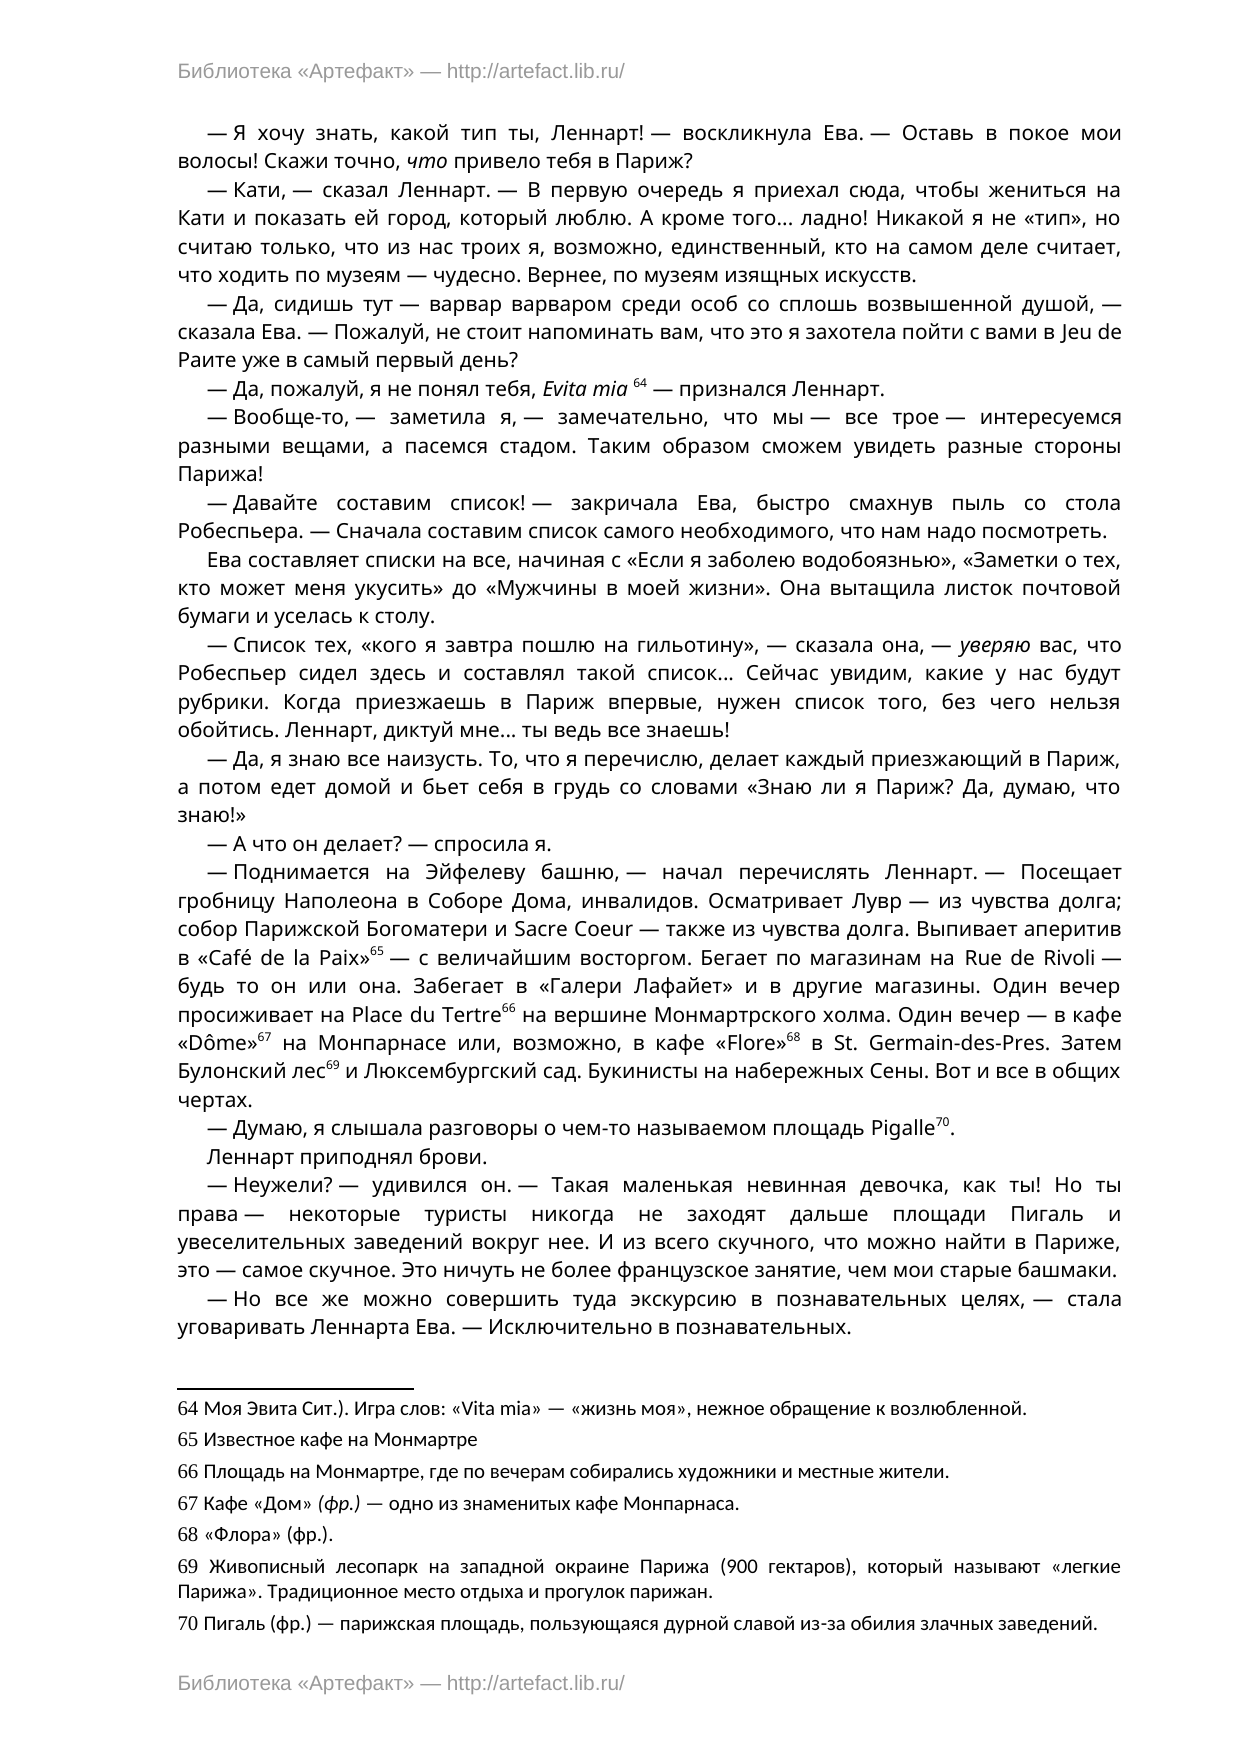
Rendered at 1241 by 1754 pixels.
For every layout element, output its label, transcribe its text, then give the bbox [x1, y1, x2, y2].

text Леннарт приподнял брови. [177, 1142, 1122, 1170]
text — Да, сидишь тут — варвар варваром среди особ со сплошь возвышенной душой, — сказала Ева. — Пожалуй, не стоит напоминать вам, что это я захотела пойти с вами в Jeu de Раите уже в самый первый день? [177, 289, 1122, 374]
text — Неужели? — удивился он. — Такая маленькая невинная девочка, как ты! Но ты права — некоторые туристы никогда не заходят дальше площади Пигаль и увеселительных заведений вокруг нее. И из всего скучного, что можно найти в Париже, это — самое скучное. Это ничуть не более французское занятие, чем мои старые башмаки. [177, 1170, 1122, 1284]
text — Думаю, я слышала разговоры о чем-то называемом площадь Pigalle. [177, 1113, 1122, 1142]
text — Я хочу знать, какой тип ты, Леннарт! — воскликнула Ева. — Оставь в покое мои волосы! Скажи точно, что привело тебя в Париж? [177, 118, 1122, 175]
text — Поднимается на Эйфелеву башню, — начал перечислять Леннарт. — Посещает гробницу Наполеона в Соборе Дома, инвалидов. Осматривает Лувр — из чувства долга; собор Парижской Богоматери и Sacre Coeur — также из чувства долга. Выпивает аперитив в «Café de la Paix» — с величайшим восторгом. Бегает по магазинам на Rue de Rivoli — будь то он или она. Забегает в «Галери Лафайет» и в другие магазины. Один вечер просиживает на Place du Tertre на вершине Монмартрского холма. Один вечер — в кафе «Dôme» на Монпарнасе или, возможно, в кафе «Flore» в St. Germain-des-Pres. Затем Булонский лес и Люксембургский сад. Букинисты на набережных Сены. Вот и все в общих чертах. [177, 857, 1122, 1113]
text — Давайте составим список! — закричала Ева, быстро смахнув пыль со стола Робеспьера. — Сначала составим список самого необходимого, что нам надо посмотреть. [177, 488, 1122, 545]
text — Кати, — сказал Леннарт. — В первую очередь я приехал сюда, чтобы жениться на Кати и показать ей город, который люблю. А кроме того... ладно! Никакой я не «тип», но считаю только, что из нас троих я, возможно, единственный, кто на самом деле считает, что ходить по музеям — чудесно. Вернее, по музеям изящных искусств. [177, 175, 1122, 289]
text — Но все же можно совершить туда экскурсию в познавательных целях, — стала уговаривать Леннарта Ева. — Исключительно в познавательных. [177, 1284, 1122, 1341]
text — Да, пожалуй, я не понял тебя, Evita mia — признался Леннарт. [177, 374, 1122, 402]
text — Да, я знаю все наизусть. То, что я перечислю, делает каждый приезжающий в Париж, а потом едет домой и бьет себя в грудь со словами «Знаю ли я Париж? Да, думаю, что знаю!» [177, 744, 1122, 829]
text — Список тех, «кого я завтра пошлю на гильотину», — сказала она, — уверяю вас, что Робеспьер сидел здесь и составлял такой список... Сейчас увидим, какие у нас будут рубрики. Когда приезжаешь в Париж впервые, нужен список того, без чего нельзя обойтись. Леннарт, диктуй мне... ты ведь все знаешь! [177, 630, 1122, 744]
text — А что он делает? — спросила я. [177, 829, 1122, 857]
text Ева составляет списки на все, начиная с «Если я заболею водобоязнью», «Заметки о тех, кто может меня укусить» до «Мужчины в моей жизни». Она вытащила листок почтовой бумаги и уселась к столу. [177, 545, 1122, 630]
text — Вообще-то, — заметила я, — замечательно, что мы — все трое — интересуемся разными вещами, а пасемся стадом. Таким образом сможем увидеть разные стороны Парижа! [177, 402, 1122, 488]
